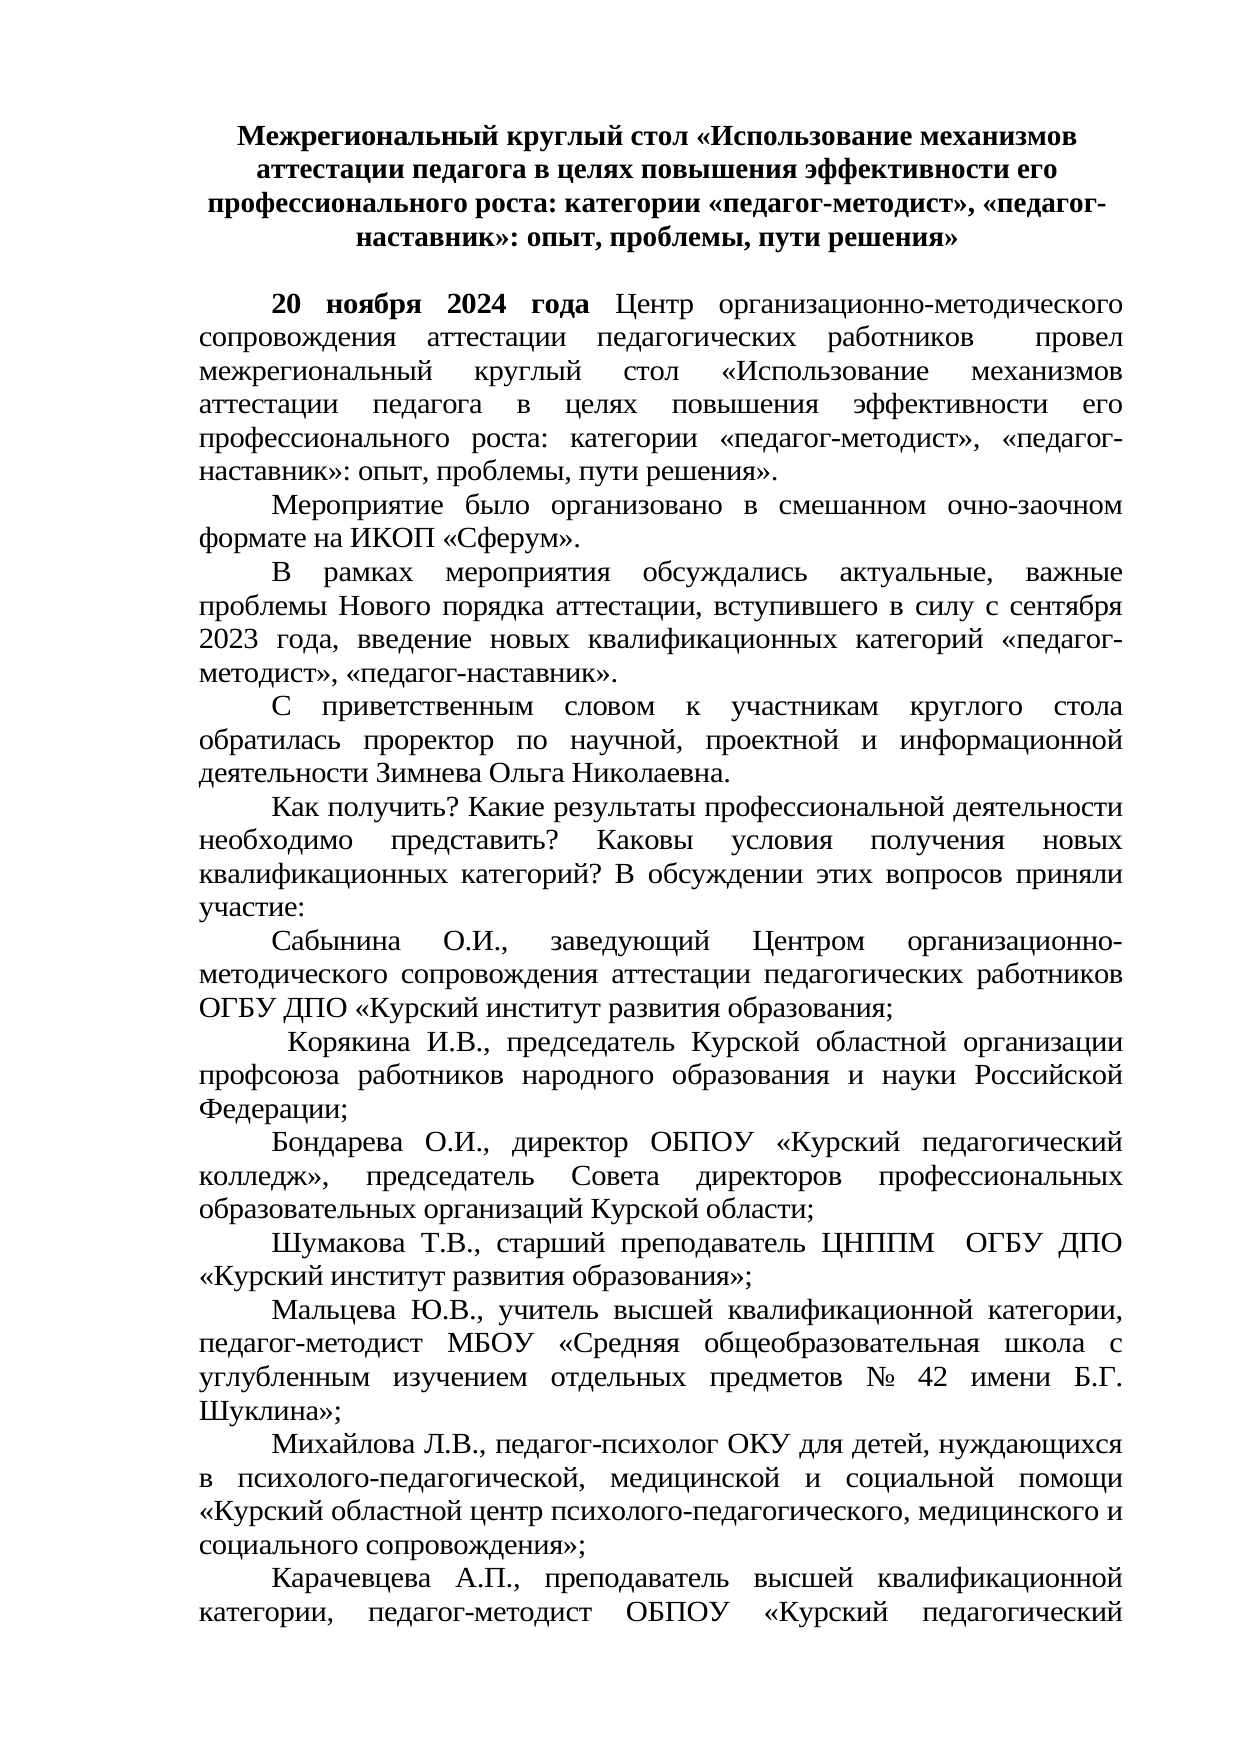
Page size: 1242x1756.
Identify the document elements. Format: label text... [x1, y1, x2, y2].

text Межрегиональный круглый стол «Использование механизмов аттестации педагога в целях повышения эффективности его профессионального роста: категории «педагог-методист», «педагог-наставник»: опыт, проблемы, пути решения» [177, 118, 1137, 252]
text Михайлова Л.В., педагог-психолог ОКУ для детей, нуждающихся в психолого-педагогической, медицинской и социальной помощи «Курский областной центр психолого-педагогического, медицинского и социального сопровождения»; [198, 1426, 1123, 1560]
text Как получить? Какие результаты профессиональной деятельности необходимо представить? Каковы условия получения новых квалификационных категорий? В обсуждении этих вопросов приняли участие: [198, 789, 1123, 923]
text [198, 1560, 1123, 1627]
text Шумакова Т.В., старший преподаватель ЦНППМ ОГБУ ДПО «Курский институт развития образования»; [198, 1225, 1123, 1292]
text Сабынина О.И., заведующий Центром организационно-методического сопровождения аттестации педагогических работников ОГБУ ДПО «Курский институт развития образования; [198, 923, 1123, 1024]
text Мальцева Ю.В., учитель высшей квалификационной категории, педагог-методист МБОУ «Средняя общеобразовательная школа с углубленным изучением отдельных предметов № 42 имени Б.Г. Шуклина»; [198, 1292, 1123, 1426]
text Бондарева О.И., директор ОБПОУ «Курский педагогический колледж», председатель Совета директоров профессиональных образовательных организаций Курской области; [198, 1124, 1123, 1225]
text В рамках мероприятия обсуждались актуальные, важные проблемы Нового порядка аттестации, вступившего в силу с сентября 2023 года, введение новых квалификационных категорий «педагог-методист», «педагог-наставник». [198, 554, 1123, 688]
text С приветственным словом к участникам круглого стола обратилась проректор по научной, проектной и информационной деятельности Зимнева Ольга Николаевна. [198, 688, 1123, 789]
text 20 ноября 2024 года Центр организационно-методического сопровождения аттестации педагогических работников провел межрегиональный круглый стол «Использование механизмов аттестации педагога в целях повышения эффективности его профессионального роста: категории «педагог-методист», «педагог-наставник»: опыт, проблемы, пути решения». [198, 286, 1123, 487]
text Корякина И.В., председатель Курской областной организации профсоюза работников народного образования и науки Российской Федерации; [198, 1024, 1123, 1124]
text Мероприятие было организовано в смешанном очно-заочном формате на ИКОП «Сферум». [198, 487, 1123, 554]
